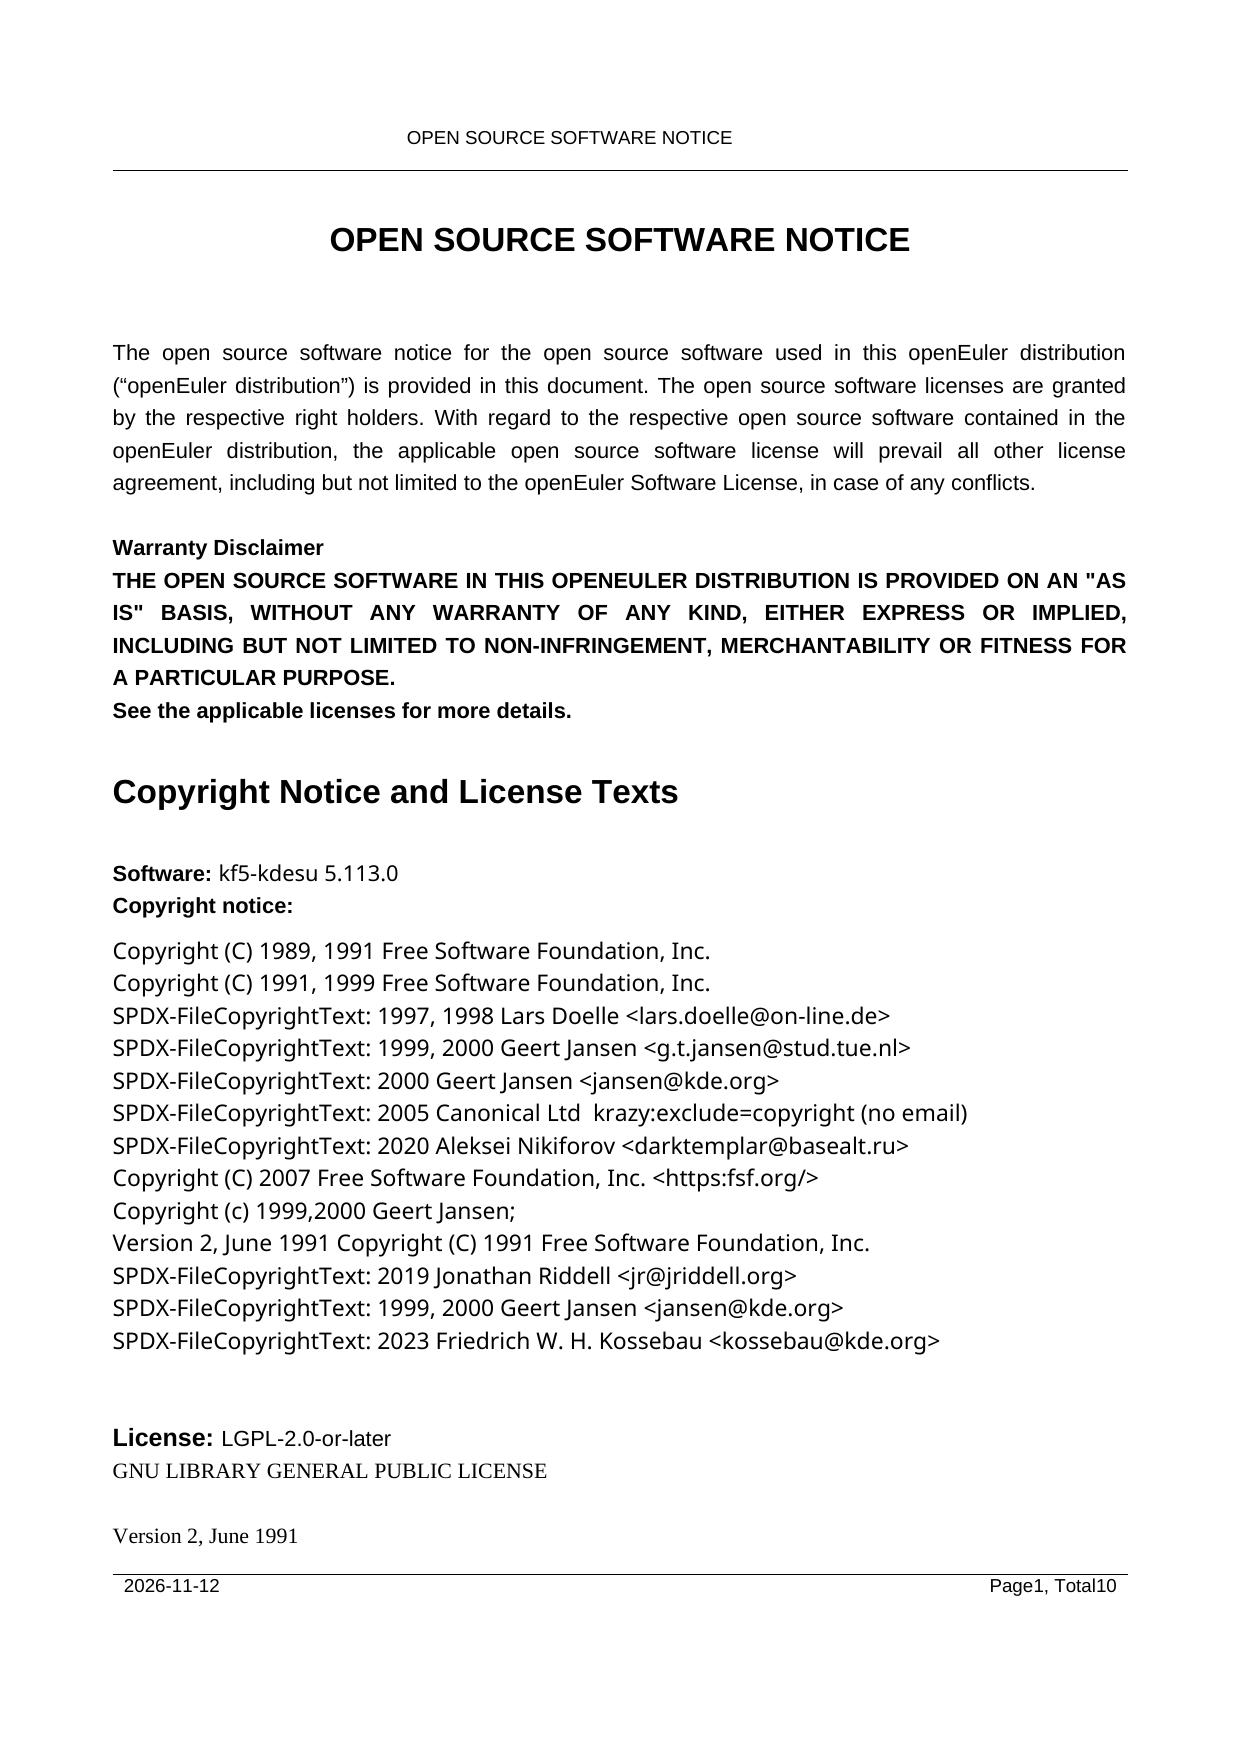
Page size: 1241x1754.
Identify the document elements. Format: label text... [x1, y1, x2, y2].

text License: LGPL-2.0-or-later [112, 1421, 1128, 1454]
text Copyright notice: [112, 889, 1128, 921]
text OPEN SOURCE SOFTWARE NOTICE [112, 206, 1128, 271]
title Software: kf5-kdesu 5.113.0 [112, 856, 1128, 889]
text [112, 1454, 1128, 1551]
text Warranty Disclaimer [112, 531, 1128, 564]
text THE OPEN SOURCE SOFTWARE IN THIS OPENEULER DISTRIBUTION IS PROVIDED ON AN "AS IS" BASIS, WITHOUT ANY WARRANTY OF ANY KIND, EITHER EXPRESS OR IMPLIED, INCLUDING BUT NOT LIMITED TO NON-INFRINGEMENT, MERCHANTABILITY OR FITNESS FOR A PARTICULAR PURPOSE. See the applicable licenses for more details. [112, 564, 1128, 726]
text The open source software notice for the open source software used in this openEuler distribution (“openEuler distribution”) is provided in this document. The open source software licenses are granted by the respective right holders. With regard to the respective open source software contained in the openEuler distribution, the applicable open source software license will prevail all other license agreement, including but not limited to the openEuler Software License, in case of any conflicts. [112, 336, 1128, 499]
text Copyright Notice and License Texts [112, 759, 1128, 824]
text Copyright (C) 1989, 1991 Free Software Foundation, Inc. Copyright (C) 1991, 1999 Free Software Foundation, Inc. SPDX-FileCopyrightText: 1997, 1998 Lars Doelle <lars.doelle@on-line.de> SPDX-FileCopyrightText: 1999, 2000 Geert Jansen <g.t.jansen@stud.tue.nl> SPDX-FileCopyrightText: 2000 Geert Jansen <jansen@kde.org> SPDX-FileCopyrightText: 2005 Canonical Ltd krazy:exclude=copyright (no email) SPDX-FileCopyrightText: 2020 Aleksei Nikiforov <darktemplar@basealt.ru> Copyright (C) 2007 Free Software Foundation, Inc. <https:fsf.org/> Copyright (c) 1999,2000 Geert Jansen; Version 2, June 1991 Copyright (C) 1991 Free Software Foundation, Inc. SPDX-FileCopyrightText: 2019 Jonathan Riddell <jr@jriddell.org> SPDX-FileCopyrightText: 1999, 2000 Geert Jansen <jansen@kde.org> SPDX-FileCopyrightText: 2023 Friedrich W. H. Kossebau <kossebau@kde.org> [112, 934, 1128, 1421]
